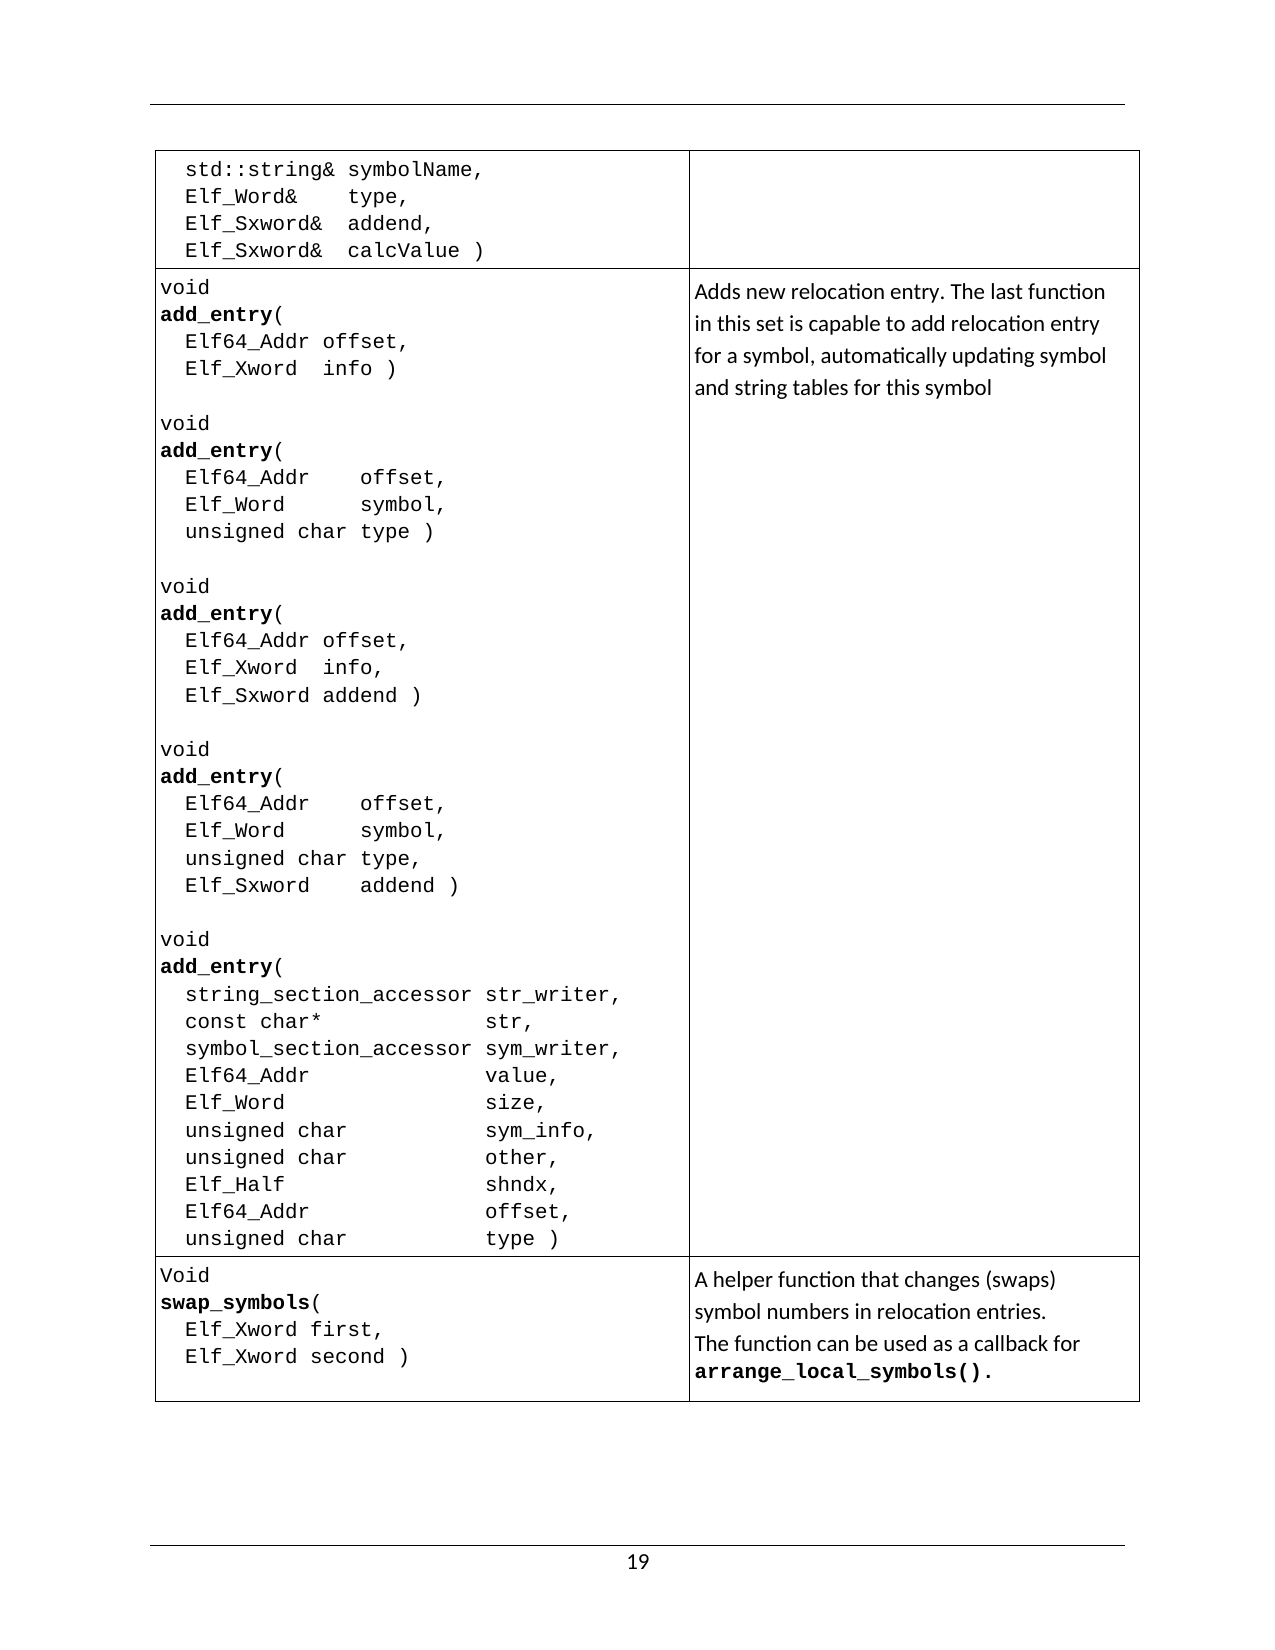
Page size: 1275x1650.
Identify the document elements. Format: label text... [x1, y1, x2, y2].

table_cell A helper function that changes (swaps) symbol numbers in relocation entries. The function can be used as a callback for arrange_local_symbols(). [690, 1257, 1139, 1401]
table_cell Void swap_symbols( Elf_Xword first, Elf_Xword second ) [156, 1257, 689, 1401]
table_cell void add_entry( Elf64_Addr offset, Elf_Xword info ) void add_entry( Elf64_Addr offset, Elf_Word symbol, unsigned char type ) void add_entry( Elf64_Addr offset, Elf_Xword info, Elf_Sxword addend ) void add_entry( Elf64_Addr offset, Elf_Word symbol, unsigned char type, Elf_Sxword addend ) void add_entry( string_section_accessor str_writer, const char* str, symbol_section_accessor sym_writer, Elf64_Addr value, Elf_Word size, unsigned char sym_info, unsigned char other, Elf_Half shndx, Elf64_Addr offset, unsigned char type ) [156, 269, 689, 1256]
table_cell Adds new relocation entry. The last function in this set is capable to add relocation entry for a symbol, automatically updating symbol and string tables for this symbol [690, 269, 1139, 1256]
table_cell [690, 151, 1139, 268]
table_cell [156, 151, 689, 268]
